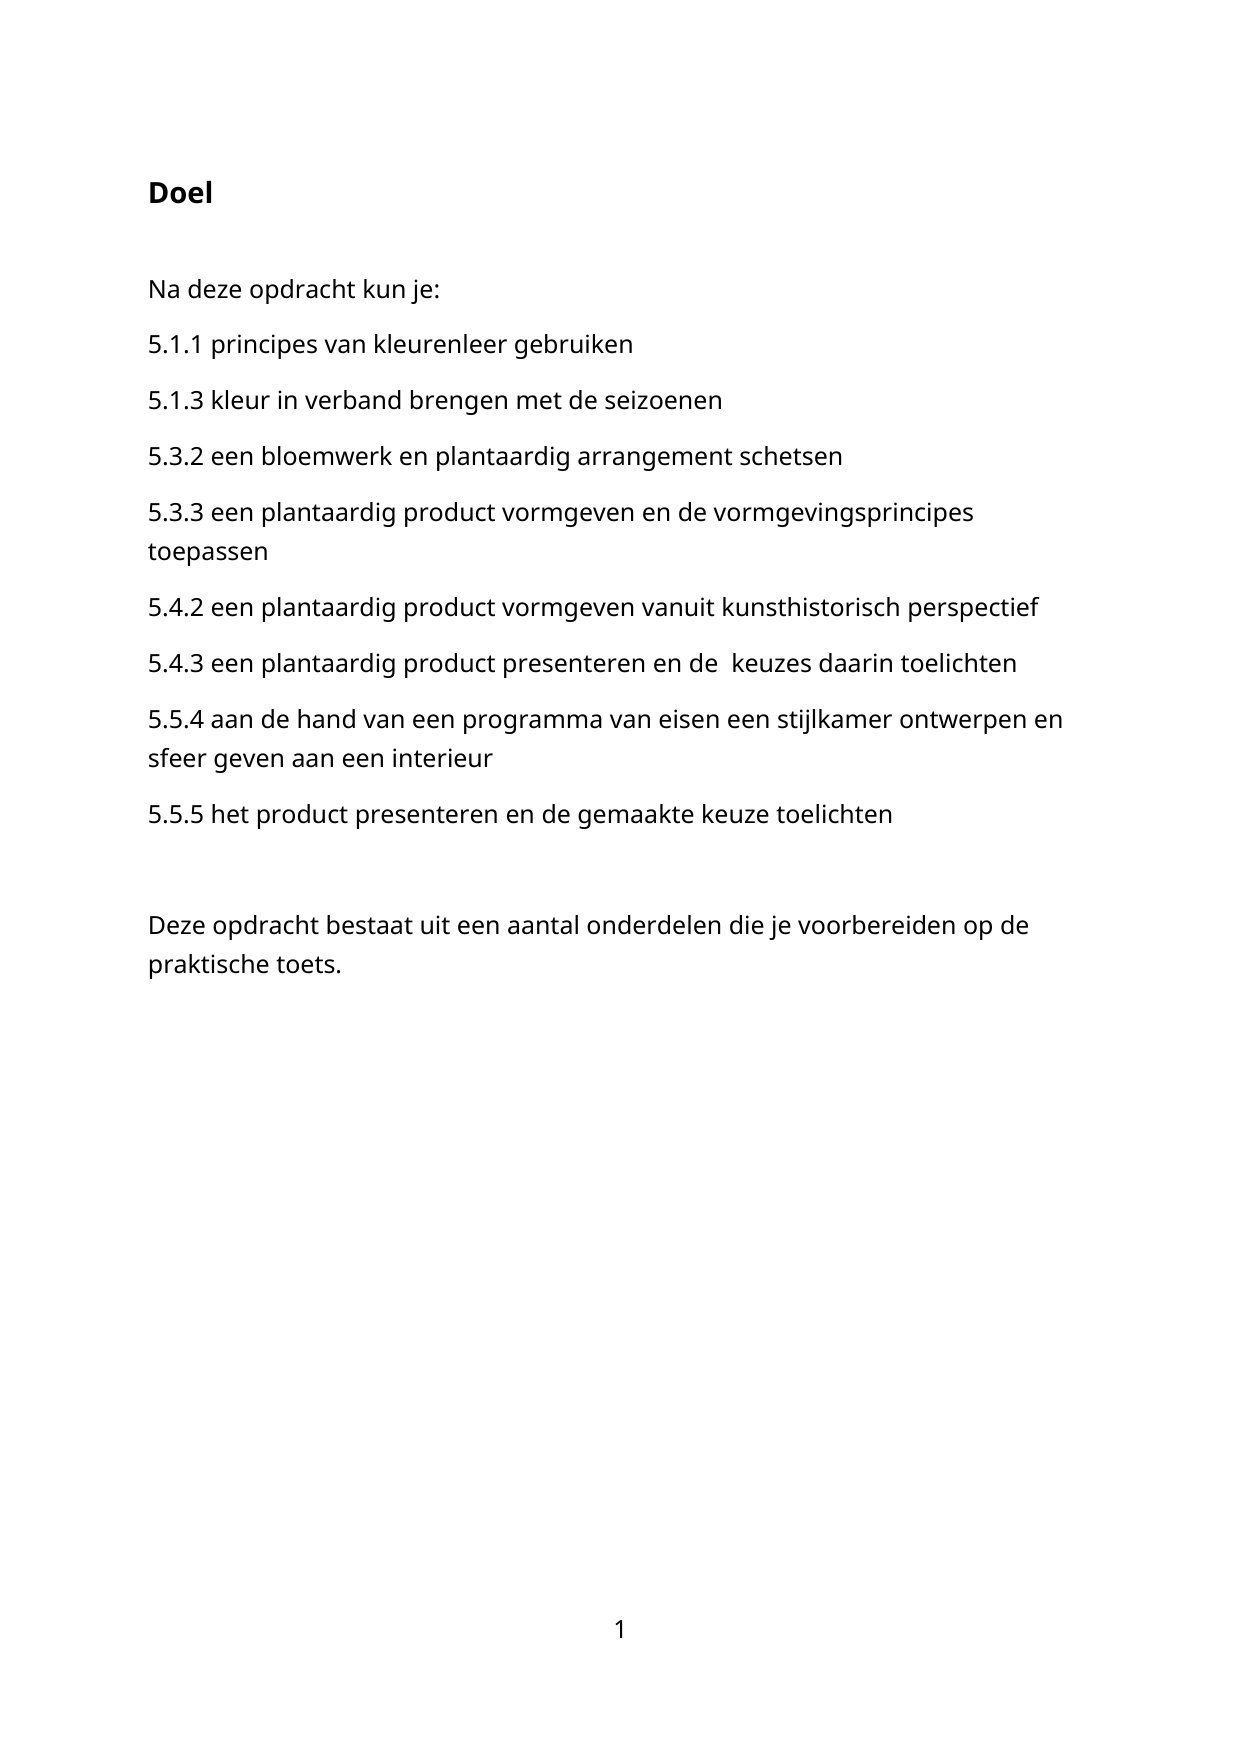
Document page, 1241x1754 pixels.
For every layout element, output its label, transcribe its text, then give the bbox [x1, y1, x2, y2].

text 5.1.3 kleur in verband brengen met de seizoenen [148, 383, 1093, 417]
text Deze opdracht bestaat uit een aantal onderdelen die je voorbereiden op de praktische toets. [148, 908, 1093, 981]
subtitle Doel [148, 173, 1093, 212]
text 5.3.3 een plantaardig product vormgeven en de vormgevingsprincipes toepassen [148, 494, 1093, 568]
text 5.4.2 een plantaardig product vormgeven vanuit kunsthistorisch perspectief [148, 589, 1093, 624]
text 5.5.4 aan de hand van een programma van eisen een stijlkamer ontwerpen en sfeer geven aan een interieur [148, 701, 1093, 774]
text 5.4.3 een plantaardig product presenteren en de keuzes daarin toelichten [148, 645, 1093, 679]
text 5.1.1 principes van kleurenleer gebruiken [148, 327, 1093, 361]
text Na deze opdracht kun je: [148, 271, 1093, 305]
text 5.5.5 het product presenteren en de gemaakte keuze toelichten [148, 796, 1093, 830]
text 5.3.2 een bloemwerk en plantaardig arrangement schetsen [148, 439, 1093, 473]
